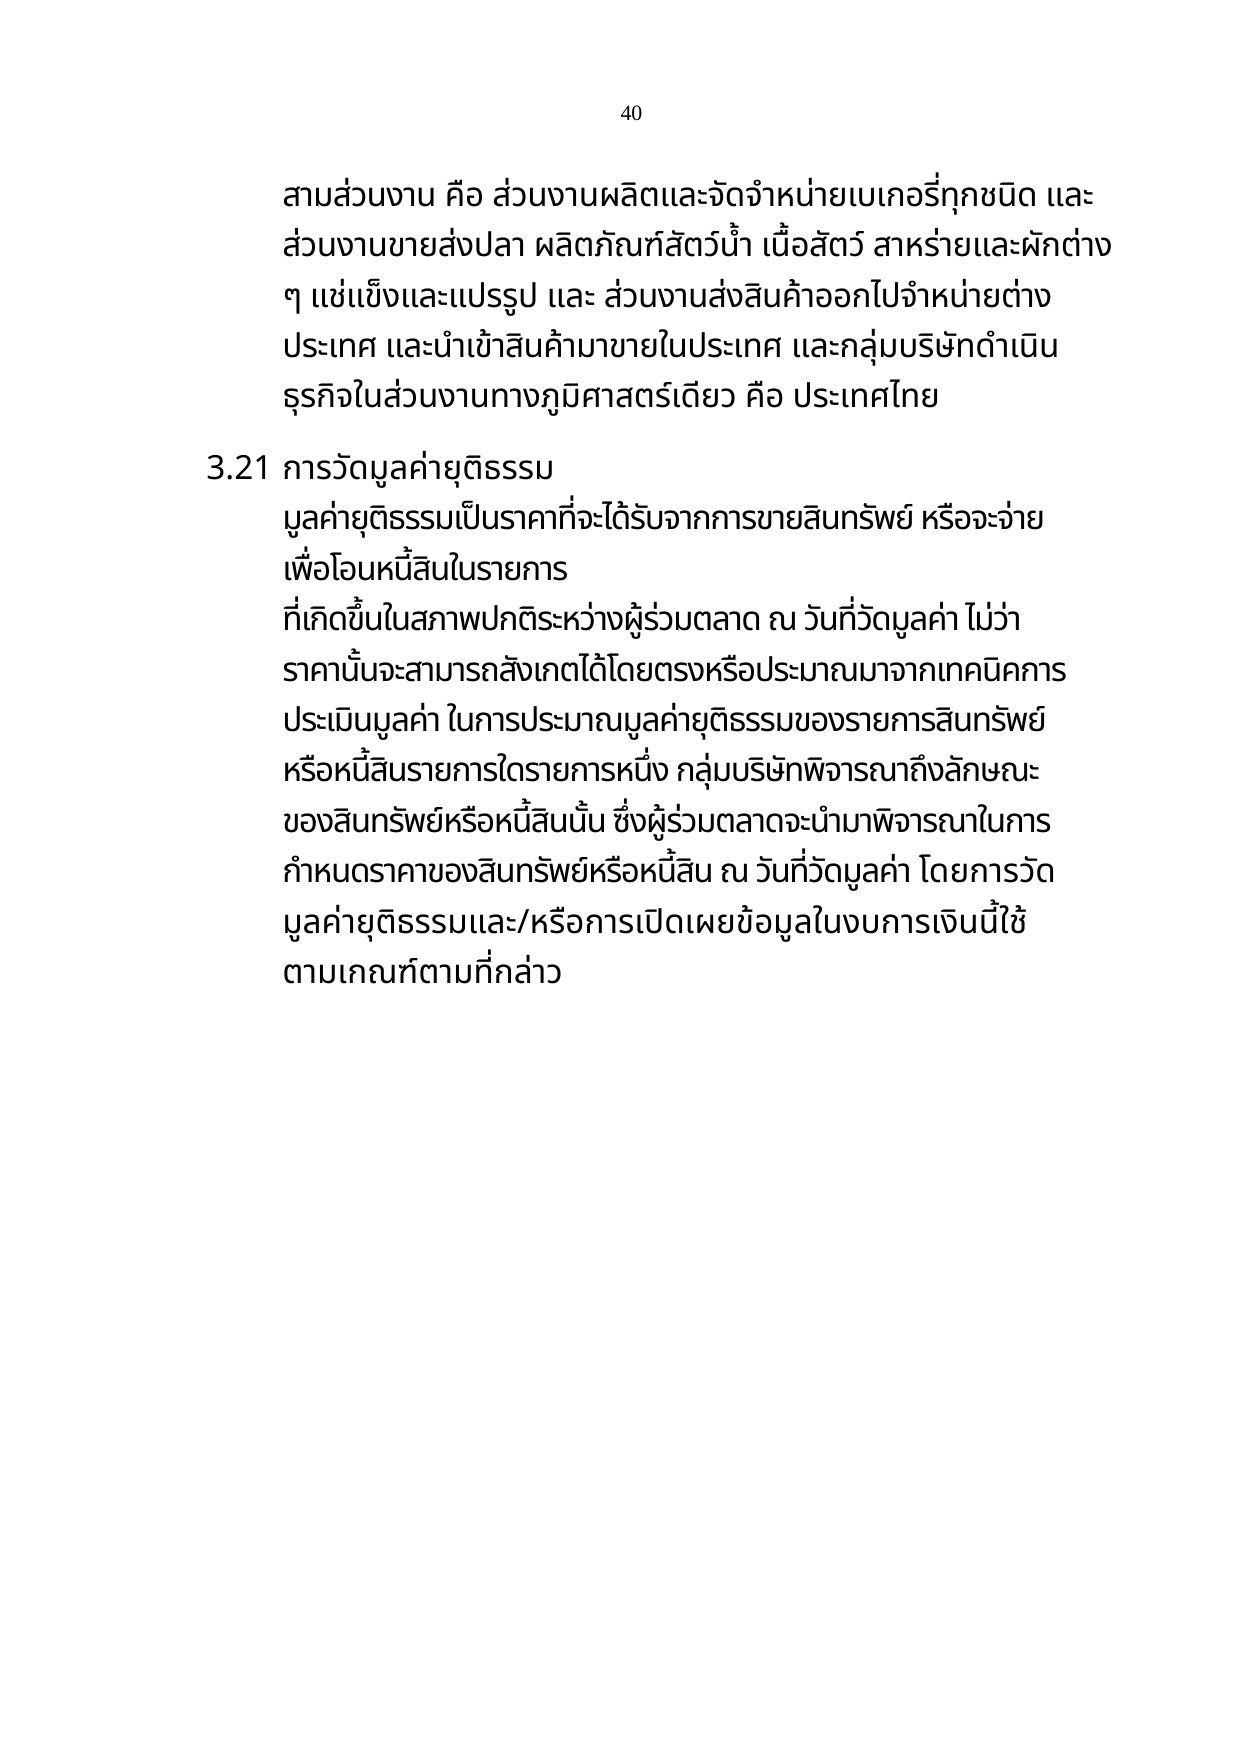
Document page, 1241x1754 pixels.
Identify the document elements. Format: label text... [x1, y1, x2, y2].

text มูลค่ายุติธรรมเป็นราคาที่จะได้รับจากการขายสินทรัพย์ หรือจะจ่ายเพื่อโอนหนี้สินในรายการ ที่เกิดขึ้นในสภาพปกติระหว่างผู้ร่วมตลาด ณ วันที่วัดมูลค่า ไม่ว่าราคานั้นจะสามารถสังเกตได้โดยตรงหรือประมาณมาจากเทคนิคการประเมินมูลค่า ในการประมาณมูลค่ายุติธรรมของรายการสินทรัพย์หรือหนี้สินรายการใดรายการหนึ่ง กลุ่มบริษัทพิจารณาถึงลักษณะของสินทรัพย์หรือหนี้สินนั้น ซึ่งผู้ร่วมตลาดจะนำมาพิจารณาในการกำหนดราคาของสินทรัพย์หรือหนี้สิน ณ วันที่วัดมูลค่า โดยการวัดมูลค่ายุติธรรมและ/หรือการเปิดเผยข้อมูลในงบการเงินนี้ใช้ตามเกณฑ์ตามที่กล่าว [282, 494, 1072, 999]
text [281, 171, 1116, 423]
text 3.21 การวัดมูลค่ายุติธรรม [206, 444, 1106, 494]
